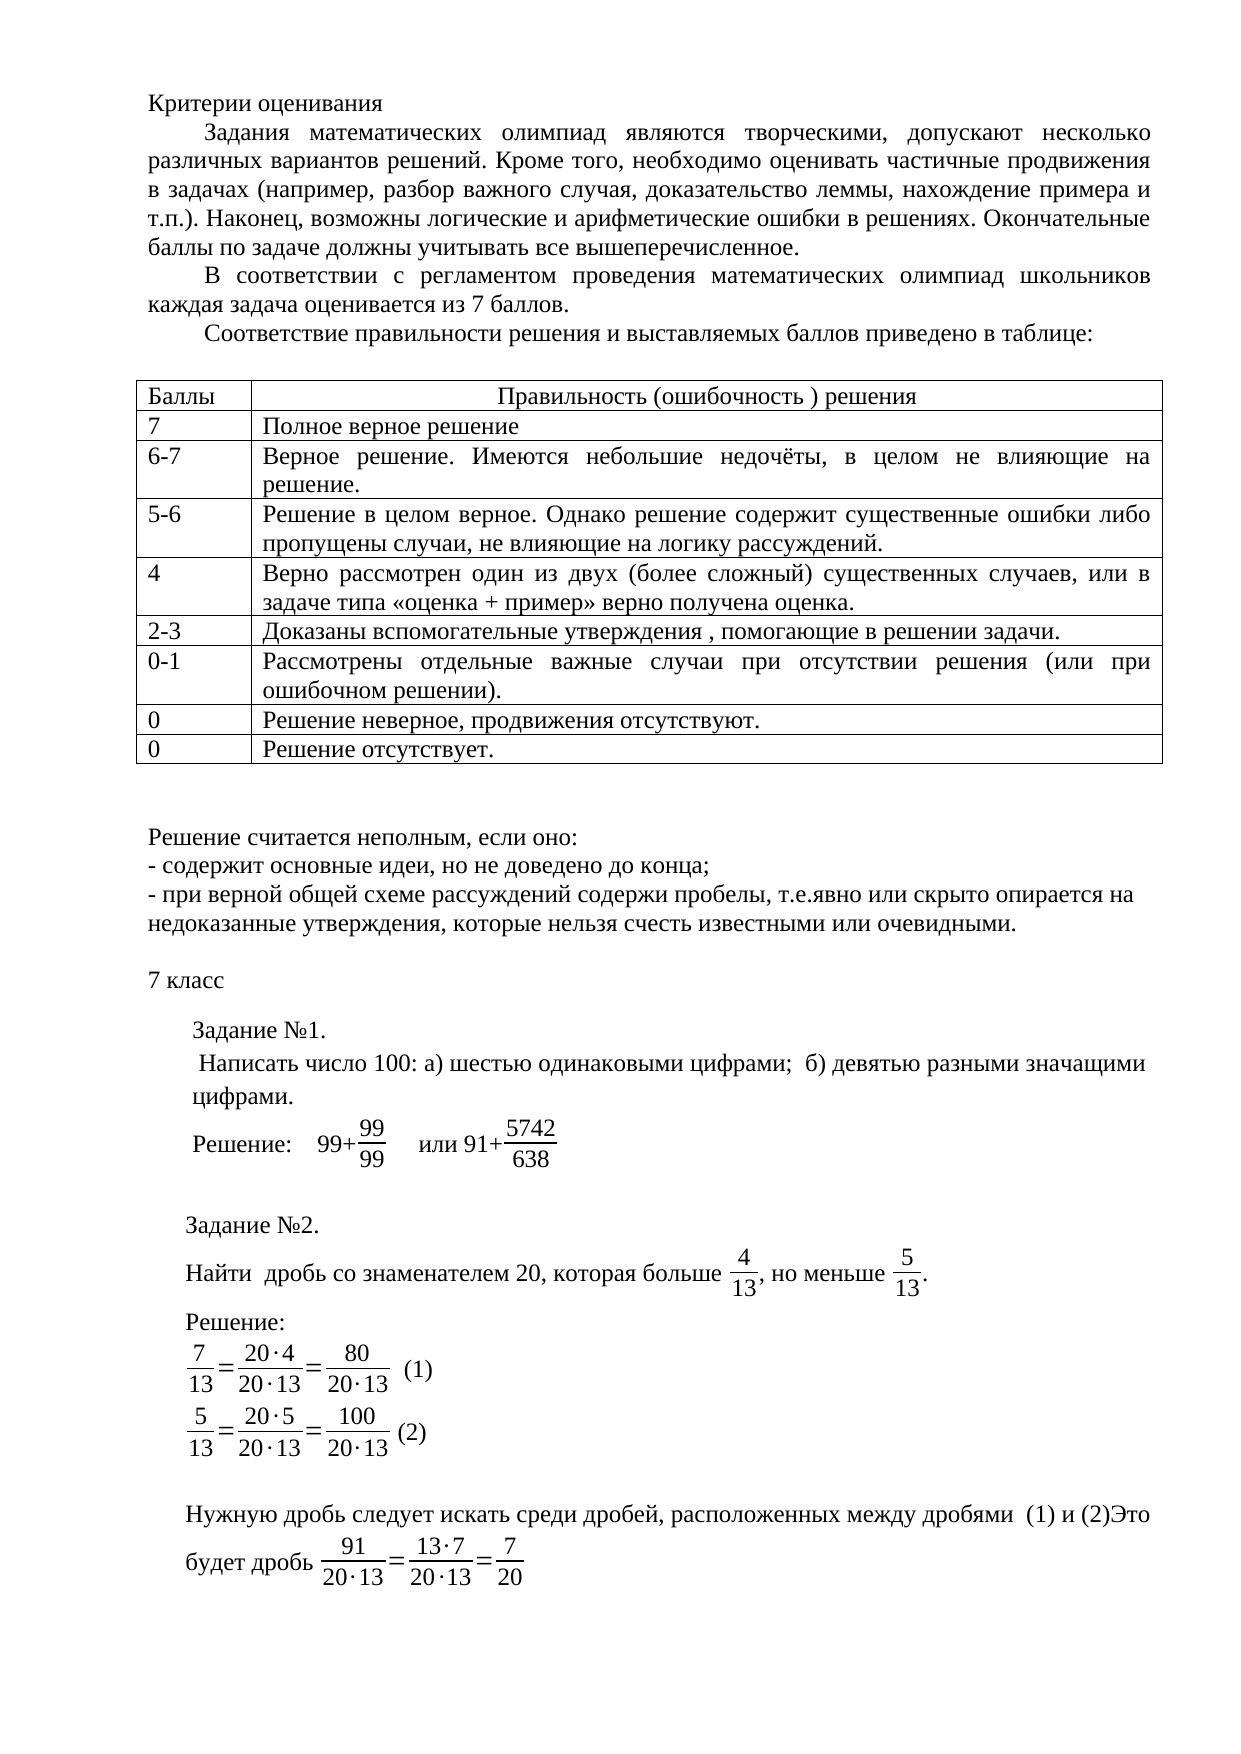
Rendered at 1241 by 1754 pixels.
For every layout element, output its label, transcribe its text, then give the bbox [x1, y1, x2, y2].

table_cell Верно рассмотрен один из двух (более сложный) существенных случаев, или в задаче типа «оценка + пример» верно получена оценка. [252, 558, 1162, 615]
table_cell Верное решение. Имеются небольшие недочёты, в целом не влияющие на решение. [252, 441, 1162, 498]
table_cell 0 [137, 735, 251, 763]
table_cell 2-3 [137, 616, 251, 645]
text Задание №2. [185, 1210, 1152, 1239]
table_cell Доказаны вспомогательные утверждения , помогающие в решении задачи. [252, 616, 1162, 645]
list Решение: 99+ или 91+ [192, 1114, 1152, 1173]
text Решение считается неполным, если оно: [148, 822, 1152, 851]
text Найти дробь со знаменателем 20, которая больше , но меньше . [185, 1243, 1152, 1302]
list Задание №1. [192, 1015, 1152, 1044]
table_cell 0-1 [137, 646, 251, 704]
table_header Правильность (ошибочность ) решения [252, 381, 1162, 410]
table_cell 5-6 [137, 499, 251, 557]
table_cell 7 [137, 411, 251, 440]
text Нужную дробь следует искать среди дробей, расположенных между дробями (1) и (2)Это будет дробь [185, 1499, 1152, 1591]
table_cell 4 [137, 558, 251, 615]
table_header Баллы [137, 381, 251, 410]
table_cell 0 [137, 705, 251, 733]
table_cell Полное верное решение [252, 411, 1162, 440]
text Критерии оценивания [148, 88, 1152, 117]
text Соответствие правильности решения и выставляемых баллов приведено в таблице: [148, 318, 1152, 347]
table_cell Рассмотрены отдельные важные случаи при отсутствии решения (или при ошибочном решении). [252, 646, 1162, 704]
text Решение: [185, 1307, 1152, 1335]
text - при верной общей схеме рассуждений содержи пробелы, т.е.явно или скрыто опирается на недоказанные утверждения, которые нельзя счесть известными или очевидными. [148, 879, 1152, 937]
table_cell 6-7 [137, 441, 251, 498]
text 7 класс [148, 966, 1152, 994]
text (1) [185, 1340, 1152, 1399]
table_cell Решение отсутствует. [252, 735, 1162, 763]
text В соответствии с регламентом проведения математических олимпиад школьников каждая задача оценивается из 7 баллов. [148, 260, 1152, 318]
table_cell Решение неверное, продвижения отсутствуют. [252, 705, 1162, 733]
text Задания математических олимпиад являются творческими, допускают несколько различных вариантов решений. Кроме того, необходимо оценивать частичные продвижения в задачах (например, разбор важного случая, доказательство леммы, нахождение примера и т.п.). Наконец, возможны логические и арифметические ошибки в решениях. Окончательные баллы по задаче должны учитывать все вышеперечисленное. [148, 117, 1152, 260]
list Написать число 100: а) шестью одинаковыми цифрами; б) девятью разными значащими цифрами. [192, 1048, 1152, 1110]
table_cell Решение в целом верное. Однако решение содержит существенные ошибки либо пропущены случаи, не влияющие на логику рассуждений. [252, 499, 1162, 557]
text (2) [185, 1403, 1152, 1462]
text - содержит основные идеи, но не доведено до конца; [148, 851, 1152, 879]
